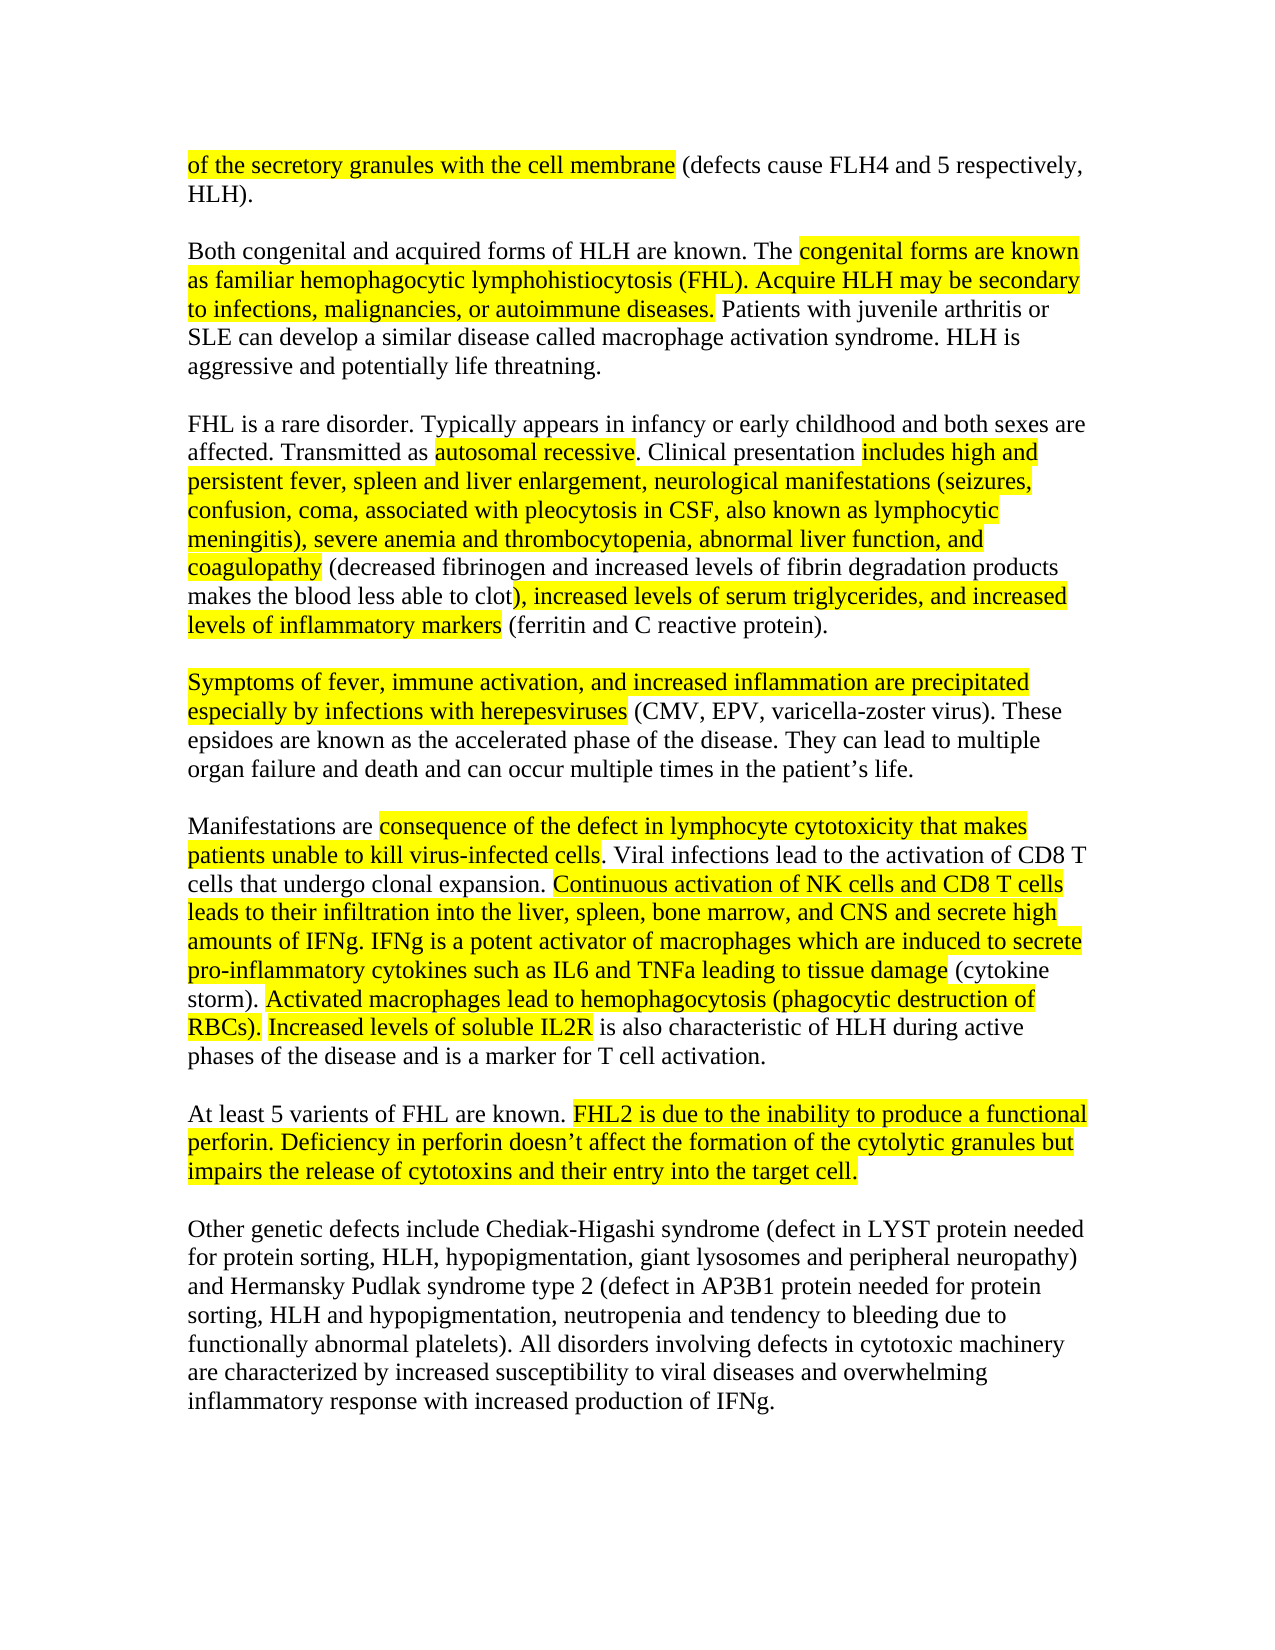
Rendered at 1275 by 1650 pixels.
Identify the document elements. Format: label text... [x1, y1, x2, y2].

text Other genetic defects include Chediak-Higashi syndrome (defect in LYST protein needed for protein sorting, HLH, hypopigmentation, giant lysosomes and peripheral neuropathy) and Hermansky Pudlak syndrome type 2 (defect in AP3B1 protein needed for protein sorting, HLH and hypopigmentation, neutropenia and tendency to bleeding due to functionally abnormal platelets). All disorders involving defects in cytotoxic machinery are characterized by increased susceptibility to viral diseases and overwhelming inflammatory response with increased production of IFNg. [187, 1214, 1087, 1415]
text Manifestations are consequence of the defect in lymphocyte cytotoxicity that makes patients unable to kill virus-infected cells. Viral infections lead to the activation of CD8 T cells that undergo clonal expansion. Continuous activation of NK cells and CD8 T cells leads to their infiltration into the liver, spleen, bone marrow, and CNS and secrete high amounts of IFNg. IFNg is a potent activator of macrophages which are induced to secrete pro-inflammatory cytokines such as IL6 and TNFa leading to tissue damage (cytokine storm). Activated macrophages lead to hemophagocytosis (phagocytic destruction of RBCs). Increased levels of soluble IL2R is also characteristic of HLH during active phases of the disease and is a marker for T cell activation. [187, 811, 1087, 1070]
text At least 5 varients of FHL are known. FHL2 is due to the inability to produce a functional perforin. Deficiency in perforin doesn’t affect the formation of the cytolytic granules but impairs the release of cytotoxins and their entry into the target cell. [187, 1099, 1087, 1185]
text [187, 150, 1087, 207]
text Both congenital and acquired forms of HLH are known. The congenital forms are known as familiar hemophagocytic lymphohistiocytosis (FHL). Acquire HLH may be secondary to infections, malignancies, or autoimmune diseases. Patients with juvenile arthritis or SLE can develop a similar disease called macrophage activation syndrome. HLH is aggressive and potentially life threatning. [187, 236, 1087, 380]
text FHL is a rare disorder. Typically appears in infancy or early childhood and both sexes are affected. Transmitted as autosomal recessive. Clinical presentation includes high and persistent fever, spleen and liver enlargement, neurological manifestations (seizures, confusion, coma, associated with pleocytosis in CSF, also known as lymphocytic meningitis), severe anemia and thrombocytopenia, abnormal liver function, and coagulopathy (decreased fibrinogen and increased levels of fibrin degradation products makes the blood less able to clot), increased levels of serum triglycerides, and increased levels of inflammatory markers (ferritin and C reactive protein). [187, 409, 1087, 639]
text Symptoms of fever, immune activation, and increased inflammation are precipitated especially by infections with herepesviruses (CMV, EPV, varicella-zoster virus). These epsidoes are known as the accelerated phase of the disease. They can lead to multiple organ failure and death and can occur multiple times in the patient’s life. [187, 667, 1087, 782]
